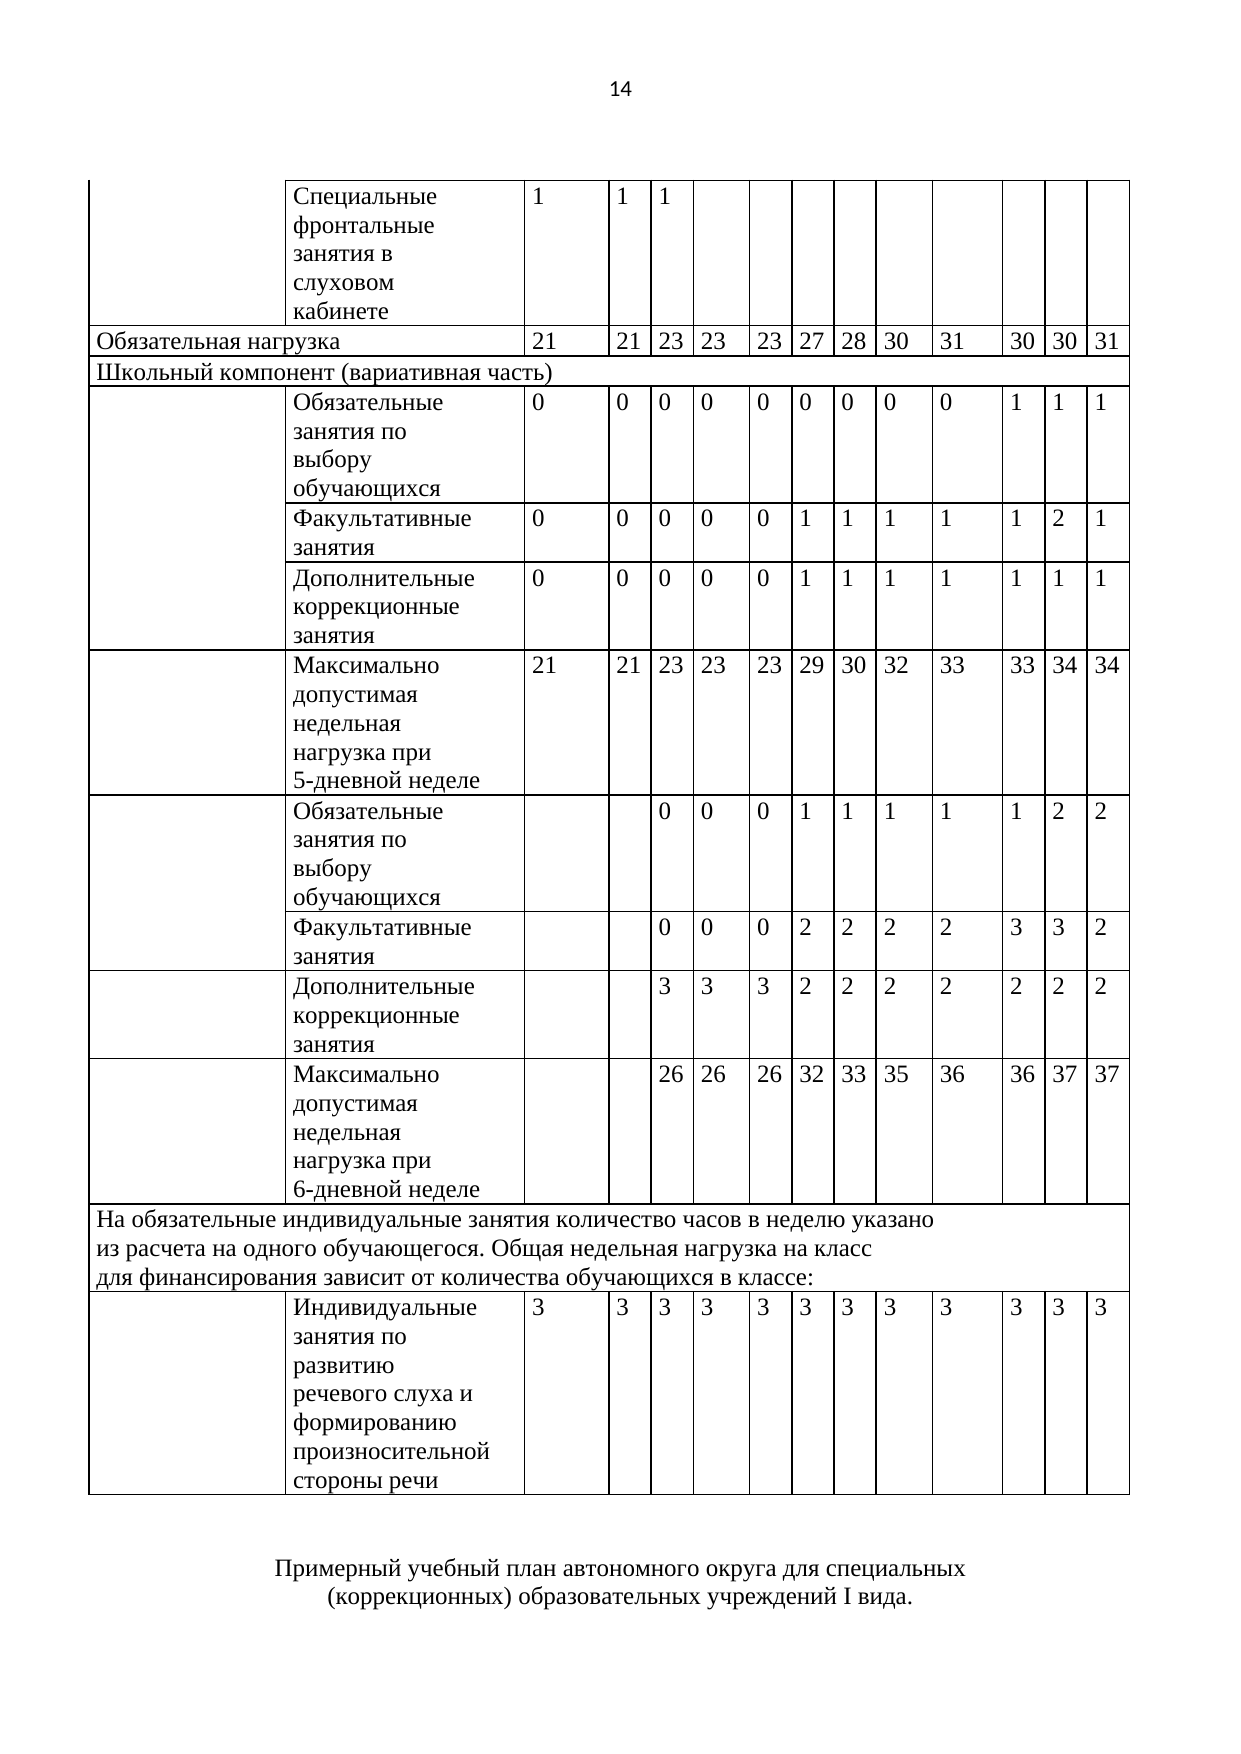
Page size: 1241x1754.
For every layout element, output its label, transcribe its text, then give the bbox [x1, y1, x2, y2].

table_cell 1 [793, 504, 833, 561]
table_cell Максимально допустимая недельная нагрузка при 5-дневной неделе [286, 651, 524, 794]
table_cell 28 [835, 326, 875, 355]
table_cell 0 [610, 504, 650, 561]
table_cell 0 [793, 387, 833, 502]
table_cell 35 [877, 1059, 932, 1203]
table_cell 23 [694, 326, 749, 355]
table_cell 2 [1046, 504, 1086, 561]
table_cell 2 [1046, 796, 1086, 911]
table_cell 0 [652, 387, 693, 502]
table_cell [1046, 181, 1086, 325]
table_cell [90, 387, 285, 649]
table_cell [610, 912, 650, 970]
table_cell 29 [793, 651, 833, 794]
table_cell 3 [694, 1292, 749, 1493]
table_cell 0 [694, 504, 749, 561]
table_cell 1 [835, 504, 875, 561]
table_cell 0 [694, 563, 749, 649]
table_cell 3 [652, 971, 693, 1058]
table_cell Обязательные занятия по выбору обучающихся [286, 387, 524, 502]
table_cell 31 [933, 326, 1002, 355]
table_cell 36 [933, 1059, 1002, 1203]
table_cell 0 [750, 563, 791, 649]
table_cell 1 [652, 181, 693, 325]
table_cell 3 [793, 1292, 833, 1493]
table_cell 1 [793, 796, 833, 911]
table_cell 23 [652, 326, 693, 355]
table_cell 1 [933, 796, 1002, 911]
table_cell 2 [933, 971, 1002, 1058]
table_cell [525, 912, 608, 970]
table_cell Дополнительные коррекционные занятия [286, 563, 524, 649]
table_cell 1 [933, 563, 1002, 649]
table_cell [90, 1059, 285, 1203]
table_cell 3 [1046, 912, 1086, 970]
table_cell 21 [525, 651, 608, 794]
table_cell 21 [525, 326, 608, 355]
table_cell 0 [525, 563, 608, 649]
table_cell 0 [525, 504, 608, 561]
table_cell 1 [1046, 563, 1086, 649]
table_cell [610, 796, 650, 911]
table_cell [90, 651, 285, 794]
text Примерный учебный план автономного округа для специальных [89, 1553, 1152, 1581]
table_cell [750, 181, 791, 325]
table_cell 1 [933, 504, 1002, 561]
table_cell 1 [835, 796, 875, 911]
table_cell 0 [694, 387, 749, 502]
table_cell 1 [1003, 387, 1044, 502]
table_cell 31 [1088, 326, 1129, 355]
table_cell 0 [610, 563, 650, 649]
table_cell 2 [1088, 796, 1129, 911]
table_cell 33 [1003, 651, 1044, 794]
table_cell 37 [1046, 1059, 1086, 1203]
table_cell 3 [1003, 1292, 1044, 1493]
table_cell [835, 181, 875, 325]
table_cell 0 [750, 504, 791, 561]
table_cell 3 [1088, 1292, 1129, 1493]
table_cell 1 [877, 796, 932, 911]
table_cell 0 [835, 387, 875, 502]
table_cell [525, 971, 608, 1058]
table_cell 1 [1046, 387, 1086, 502]
table_cell Обязательные занятия по выбору обучающихся [286, 796, 524, 911]
table_cell 3 [1046, 1292, 1086, 1493]
table_cell 1 [835, 563, 875, 649]
table_cell 0 [652, 504, 693, 561]
table_cell 1 [793, 563, 833, 649]
table_cell [610, 971, 650, 1058]
table_cell [793, 181, 833, 325]
table_cell 1 [1088, 387, 1129, 502]
table_cell [525, 796, 608, 911]
table_cell 30 [877, 326, 932, 355]
table_cell Факультативные занятия [286, 912, 524, 970]
table_cell Школьный компонент (вариативная часть) [90, 357, 1129, 385]
table_cell 1 [1003, 796, 1044, 911]
table_cell 1 [877, 504, 932, 561]
table_cell 1 [1003, 504, 1044, 561]
table_cell [610, 1059, 650, 1203]
table_cell [877, 181, 932, 325]
table_cell [525, 1059, 608, 1203]
table_cell Индивидуальные занятия по развитию речевого слуха и формированию произносительной стороны речи [286, 1292, 524, 1493]
table_cell [90, 796, 285, 970]
table_cell 2 [835, 912, 875, 970]
table_cell 3 [1003, 912, 1044, 970]
table_cell 27 [793, 326, 833, 355]
table_cell 37 [1088, 1059, 1129, 1203]
table_cell 33 [835, 1059, 875, 1203]
table_cell 3 [525, 1292, 608, 1493]
table_cell 33 [933, 651, 1002, 794]
table_cell 2 [1088, 912, 1129, 970]
table_cell 26 [652, 1059, 693, 1203]
table_cell 2 [1003, 971, 1044, 1058]
table_cell 2 [877, 912, 932, 970]
table_cell 0 [877, 387, 932, 502]
table_cell 36 [1003, 1059, 1044, 1203]
table_cell 3 [835, 1292, 875, 1493]
text (коррекционных) образовательных учреждений I вида. [89, 1581, 1152, 1610]
table_cell [90, 1292, 285, 1493]
table_cell [90, 971, 285, 1058]
table_cell 2 [835, 971, 875, 1058]
table_cell 3 [750, 971, 791, 1058]
table_cell 1 [1088, 504, 1129, 561]
table_cell 1 [610, 181, 650, 325]
table_cell Специальные фронтальные занятия в слуховом кабинете [286, 181, 524, 325]
table_cell 30 [835, 651, 875, 794]
table_cell 21 [610, 326, 650, 355]
table_cell [694, 181, 749, 325]
table_cell 0 [750, 796, 791, 911]
table_cell На обязательные индивидуальные занятия количество часов в неделю указано из расчета на одного обучающегося. Общая недельная нагрузка на класс для финансирования зависит от количества обучающихся в классе: [90, 1205, 1129, 1291]
table_cell [933, 181, 1002, 325]
table_cell 3 [694, 971, 749, 1058]
table_cell Максимально допустимая недельная нагрузка при 6-дневной неделе [286, 1059, 524, 1203]
table_cell 30 [1003, 326, 1044, 355]
table_cell 1 [525, 181, 608, 325]
table_cell 2 [1088, 971, 1129, 1058]
table_cell [1088, 181, 1129, 325]
table_cell 3 [610, 1292, 650, 1493]
table_cell 0 [610, 387, 650, 502]
table_cell 2 [793, 912, 833, 970]
table_cell 23 [694, 651, 749, 794]
table_cell 2 [793, 971, 833, 1058]
table_cell 2 [877, 971, 932, 1058]
table_cell [1003, 181, 1044, 325]
table_cell 3 [750, 1292, 791, 1493]
table_cell 32 [877, 651, 932, 794]
table_cell 0 [652, 912, 693, 970]
table_cell 0 [694, 796, 749, 911]
table_cell 0 [525, 387, 608, 502]
table_cell 21 [610, 651, 650, 794]
table_cell 3 [933, 1292, 1002, 1493]
table_cell Дополнительные коррекционные занятия [286, 971, 524, 1058]
table_cell 3 [877, 1292, 932, 1493]
table_cell 1 [1088, 563, 1129, 649]
table_cell Обязательная нагрузка [90, 326, 524, 355]
table_cell 34 [1088, 651, 1129, 794]
table_cell 0 [750, 387, 791, 502]
table_cell 1 [1003, 563, 1044, 649]
table_cell 23 [652, 651, 693, 794]
table_cell 0 [652, 796, 693, 911]
table_cell 0 [750, 912, 791, 970]
table_cell 0 [694, 912, 749, 970]
table_cell 34 [1046, 651, 1086, 794]
table_cell 2 [933, 912, 1002, 970]
table_cell 30 [1046, 326, 1086, 355]
table_cell 2 [1046, 971, 1086, 1058]
table_cell Факультативные занятия [286, 504, 524, 561]
table_cell 26 [750, 1059, 791, 1203]
table_cell 26 [694, 1059, 749, 1203]
table_cell 1 [877, 563, 932, 649]
table_cell 0 [652, 563, 693, 649]
table_cell 23 [750, 326, 791, 355]
table_cell 23 [750, 651, 791, 794]
table_cell 0 [933, 387, 1002, 502]
table_cell 3 [652, 1292, 693, 1493]
table_cell 32 [793, 1059, 833, 1203]
